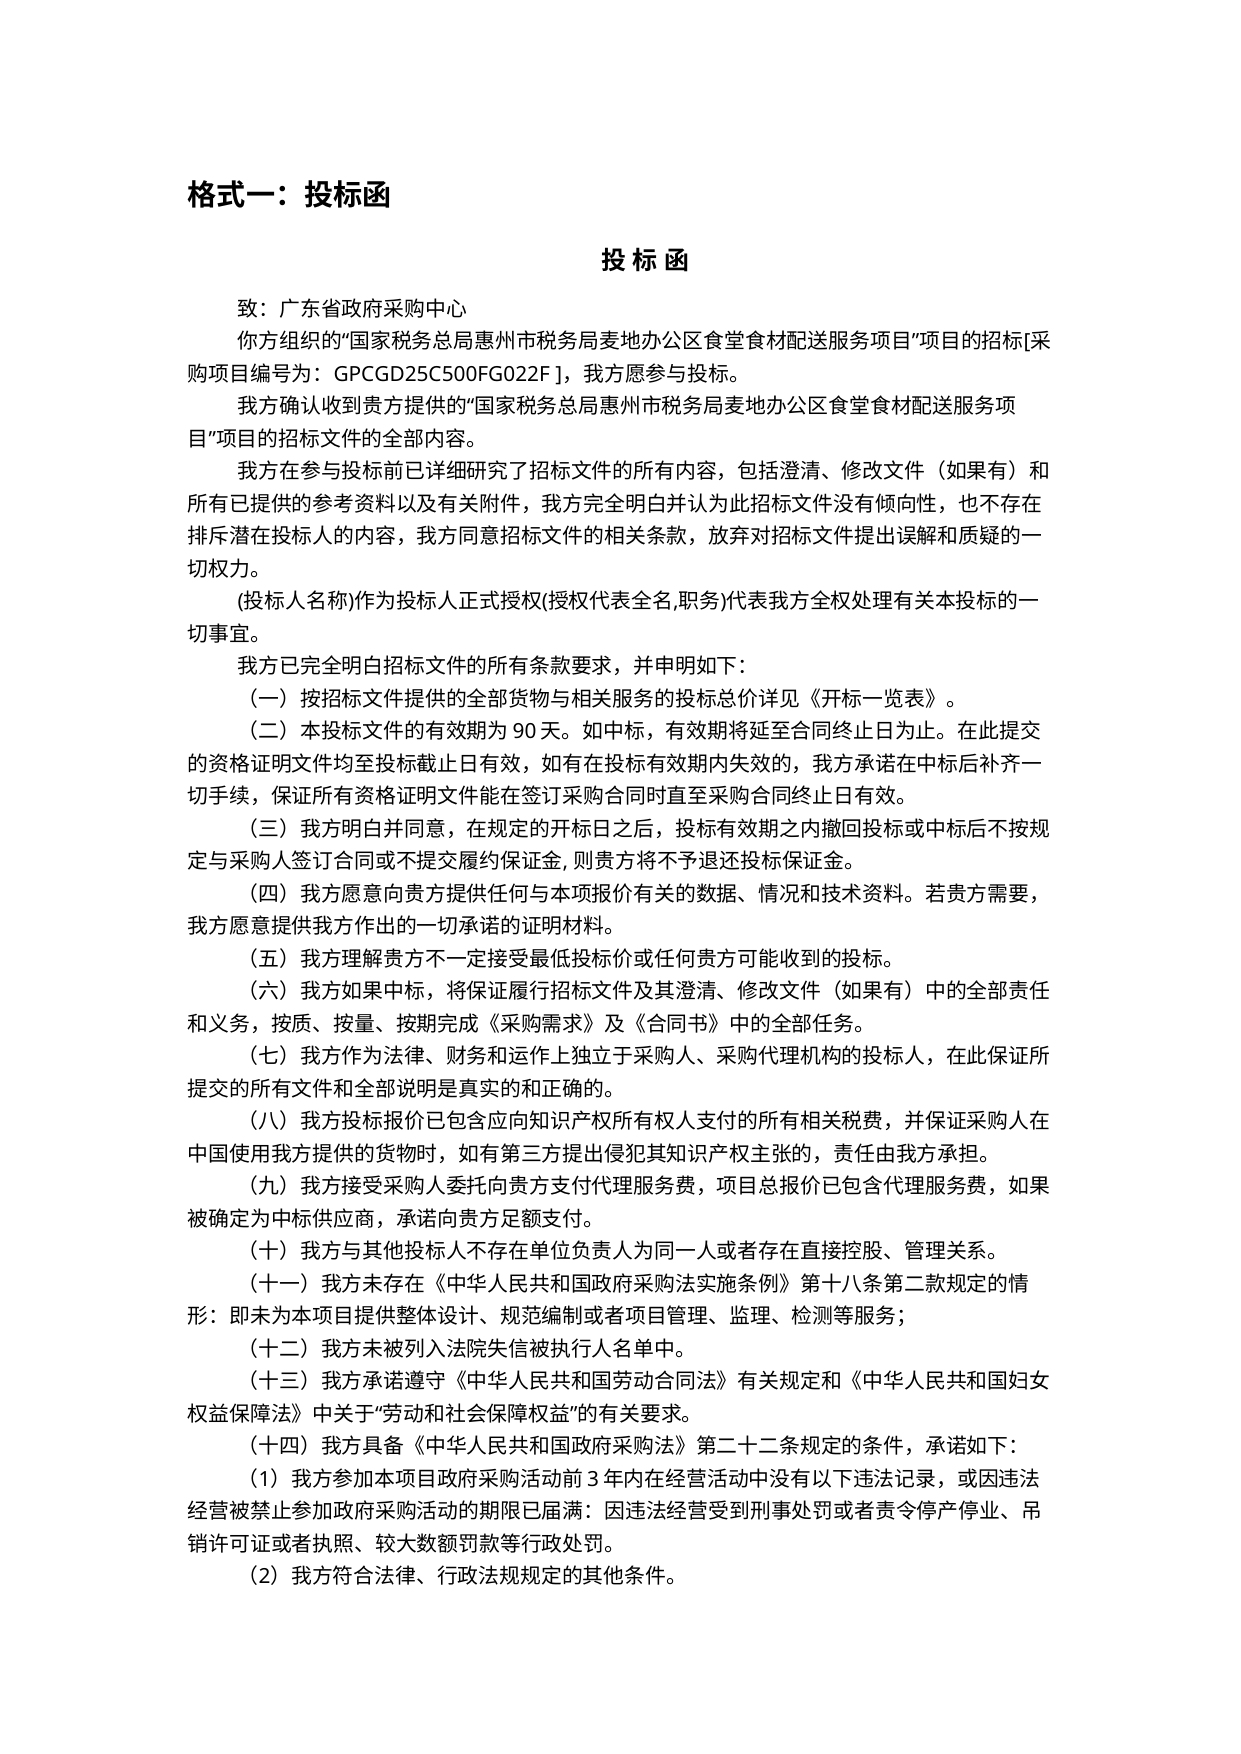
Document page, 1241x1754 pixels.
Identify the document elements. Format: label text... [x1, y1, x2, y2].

text （六）我方如果中标，将保证履行招标文件及其澄清、修改文件（如果有）中的全部责任和义务，按质、按量、按期完成《采购需求》及《合同书》中的全部任务。 [187, 974, 1053, 1039]
text （十二）我方未被列入法院失信被执行人名单中。 [187, 1332, 1053, 1364]
text （三）我方明白并同意，在规定的开标日之后，投标有效期之内撤回投标或中标后不按规定与采购人签订合同或不提交履约保证金, 则贵方将不予退还投标保证金。 [187, 812, 1053, 877]
text （十三）我方承诺遵守《中华人民共和国劳动合同法》有关规定和《中华人民共和国妇女权益保障法》中关于“劳动和社会保障权益”的有关要求。 [187, 1364, 1053, 1429]
text 投 标 函 [187, 227, 1053, 292]
text 致：广东省政府采购中心 [187, 292, 1053, 324]
text （1）我方参加本项目政府采购活动前3年内在经营活动中没有以下违法记录，或因违法经营被禁止参加政府采购活动的期限已届满：因违法经营受到刑事处罚或者责令停产停业、吊销许可证或者执照、较大数额罚款等行政处罚。 [187, 1462, 1053, 1559]
text （十四）我方具备《中华人民共和国政府采购法》第二十二条规定的条件，承诺如下： [187, 1429, 1053, 1462]
text （七）我方作为法律、财务和运作上独立于采购人、采购代理机构的投标人，在此保证所提交的所有文件和全部说明是真实的和正确的。 [187, 1039, 1053, 1104]
text （十一）我方未存在《中华人民共和国政府采购法实施条例》第十八条第二款规定的情形：即未为本项目提供整体设计、规范编制或者项目管理、监理、检测等服务； [187, 1267, 1053, 1332]
text （二）本投标文件的有效期为90天。如中标，有效期将延至合同终止日为止。在此提交的资格证明文件均至投标截止日有效，如有在投标有效期内失效的，我方承诺在中标后补齐一切手续，保证所有资格证明文件能在签订采购合同时直至采购合同终止日有效。 [187, 714, 1053, 812]
text （十）我方与其他投标人不存在单位负责人为同一人或者存在直接控股、管理关系。 [187, 1234, 1053, 1267]
text （五）我方理解贵方不一定接受最低投标价或任何贵方可能收到的投标。 [187, 942, 1053, 974]
text 我方在参与投标前已详细研究了招标文件的所有内容，包括澄清、修改文件（如果有）和所有已提供的参考资料以及有关附件，我方完全明白并认为此招标文件没有倾向性，也不存在排斥潜在投标人的内容，我方同意招标文件的相关条款，放弃对招标文件提出误解和质疑的一切权力。 [187, 454, 1053, 584]
text （九）我方接受采购人委托向贵方支付代理服务费，项目总报价已包含代理服务费，如果被确定为中标供应商，承诺向贵方足额支付。 [187, 1169, 1053, 1234]
text 格式一：投标函 [187, 162, 1053, 227]
text 我方确认收到贵方提供的“国家税务总局惠州市税务局麦地办公区食堂食材配送服务项目”项目的招标文件的全部内容。 [187, 389, 1053, 454]
text (投标人名称)作为投标人正式授权(授权代表全名,职务)代表我方全权处理有关本投标的一切事宜。 [187, 584, 1053, 649]
text 你方组织的“国家税务总局惠州市税务局麦地办公区食堂食材配送服务项目”项目的招标[采购项目编号为：GPCGD25C500FG022F ]，我方愿参与投标。 [187, 324, 1053, 389]
text （2）我方符合法律、行政法规规定的其他条件。 [187, 1559, 1053, 1592]
text （八）我方投标报价已包含应向知识产权所有权人支付的所有相关税费，并保证采购人在中国使用我方提供的货物时，如有第三方提出侵犯其知识产权主张的，责任由我方承担。 [187, 1104, 1053, 1169]
text （四）我方愿意向贵方提供任何与本项报价有关的数据、情况和技术资料。若贵方需要，我方愿意提供我方作出的一切承诺的证明材料。 [187, 877, 1053, 942]
text （一）按招标文件提供的全部货物与相关服务的投标总价详见《开标一览表》。 [187, 682, 1053, 714]
text 我方已完全明白招标文件的所有条款要求，并申明如下： [187, 649, 1053, 682]
